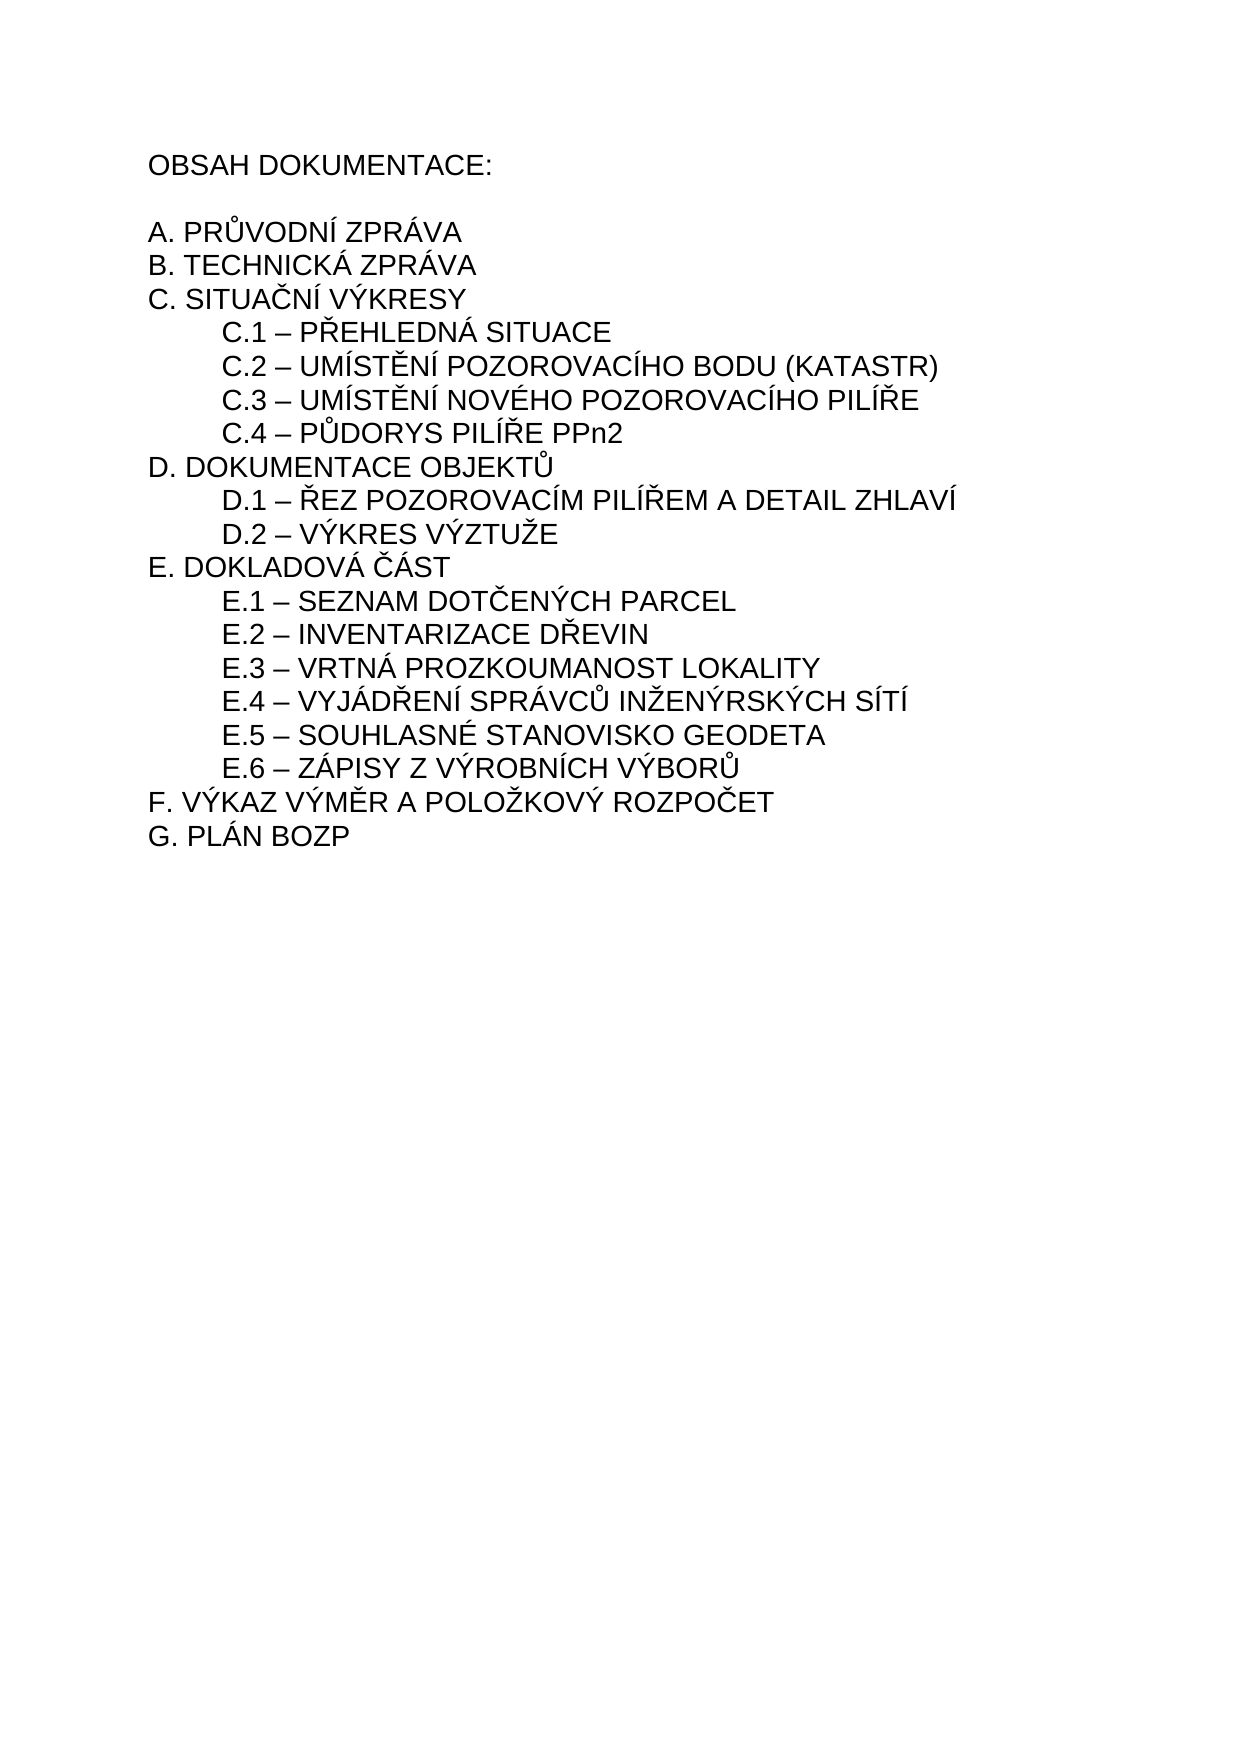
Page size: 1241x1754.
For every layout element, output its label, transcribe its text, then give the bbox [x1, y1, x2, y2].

text E.4 – VYJÁDŘENÍ SPRÁVCŮ INŽENÝRSKÝCH SÍTÍ [148, 684, 1122, 718]
text F. VÝKAZ VÝMĚR A POLOŽKOVÝ ROZPOČET [148, 785, 1122, 818]
text C.3 – UMÍSTĚNÍ NOVÉHO POZOROVACÍHO PILÍŘE [148, 382, 1122, 416]
text C. SITUAČNÍ VÝKRESY [148, 282, 1122, 315]
text E.3 – VRTNÁ PROZKOUMANOST LOKALITY [148, 651, 1122, 684]
text A. PRŮVODNÍ ZPRÁVA [148, 215, 1122, 248]
text G. PLÁN BOZP [148, 818, 1122, 852]
text D.2 – VÝKRES VÝZTUŽE [148, 517, 1122, 550]
text E.1 – SEZNAM DOTČENÝCH PARCEL [148, 584, 1122, 617]
text OBSAH DOKUMENTACE: [148, 148, 1122, 181]
text C.4 – PŮDORYS PILÍŘE PPn2 [148, 416, 1122, 449]
text B. TECHNICKÁ ZPRÁVA [148, 248, 1122, 282]
text D.1 – ŘEZ POZOROVACÍM PILÍŘEM A DETAIL ZHLAVÍ [148, 483, 1122, 517]
text C.2 – UMÍSTĚNÍ POZOROVACÍHO BODU (KATASTR) [148, 349, 1122, 382]
text E.5 – SOUHLASNÉ STANOVISKO GEODETA [148, 718, 1122, 751]
text E.6 – ZÁPISY Z VÝROBNÍCH VÝBORŮ [148, 751, 1122, 785]
text E. DOKLADOVÁ ČÁST [148, 550, 1122, 584]
text C.1 – PŘEHLEDNÁ SITUACE [148, 315, 1122, 349]
text E.2 – INVENTARIZACE DŘEVIN [148, 617, 1122, 651]
text D. DOKUMENTACE OBJEKTŮ [148, 449, 1122, 483]
